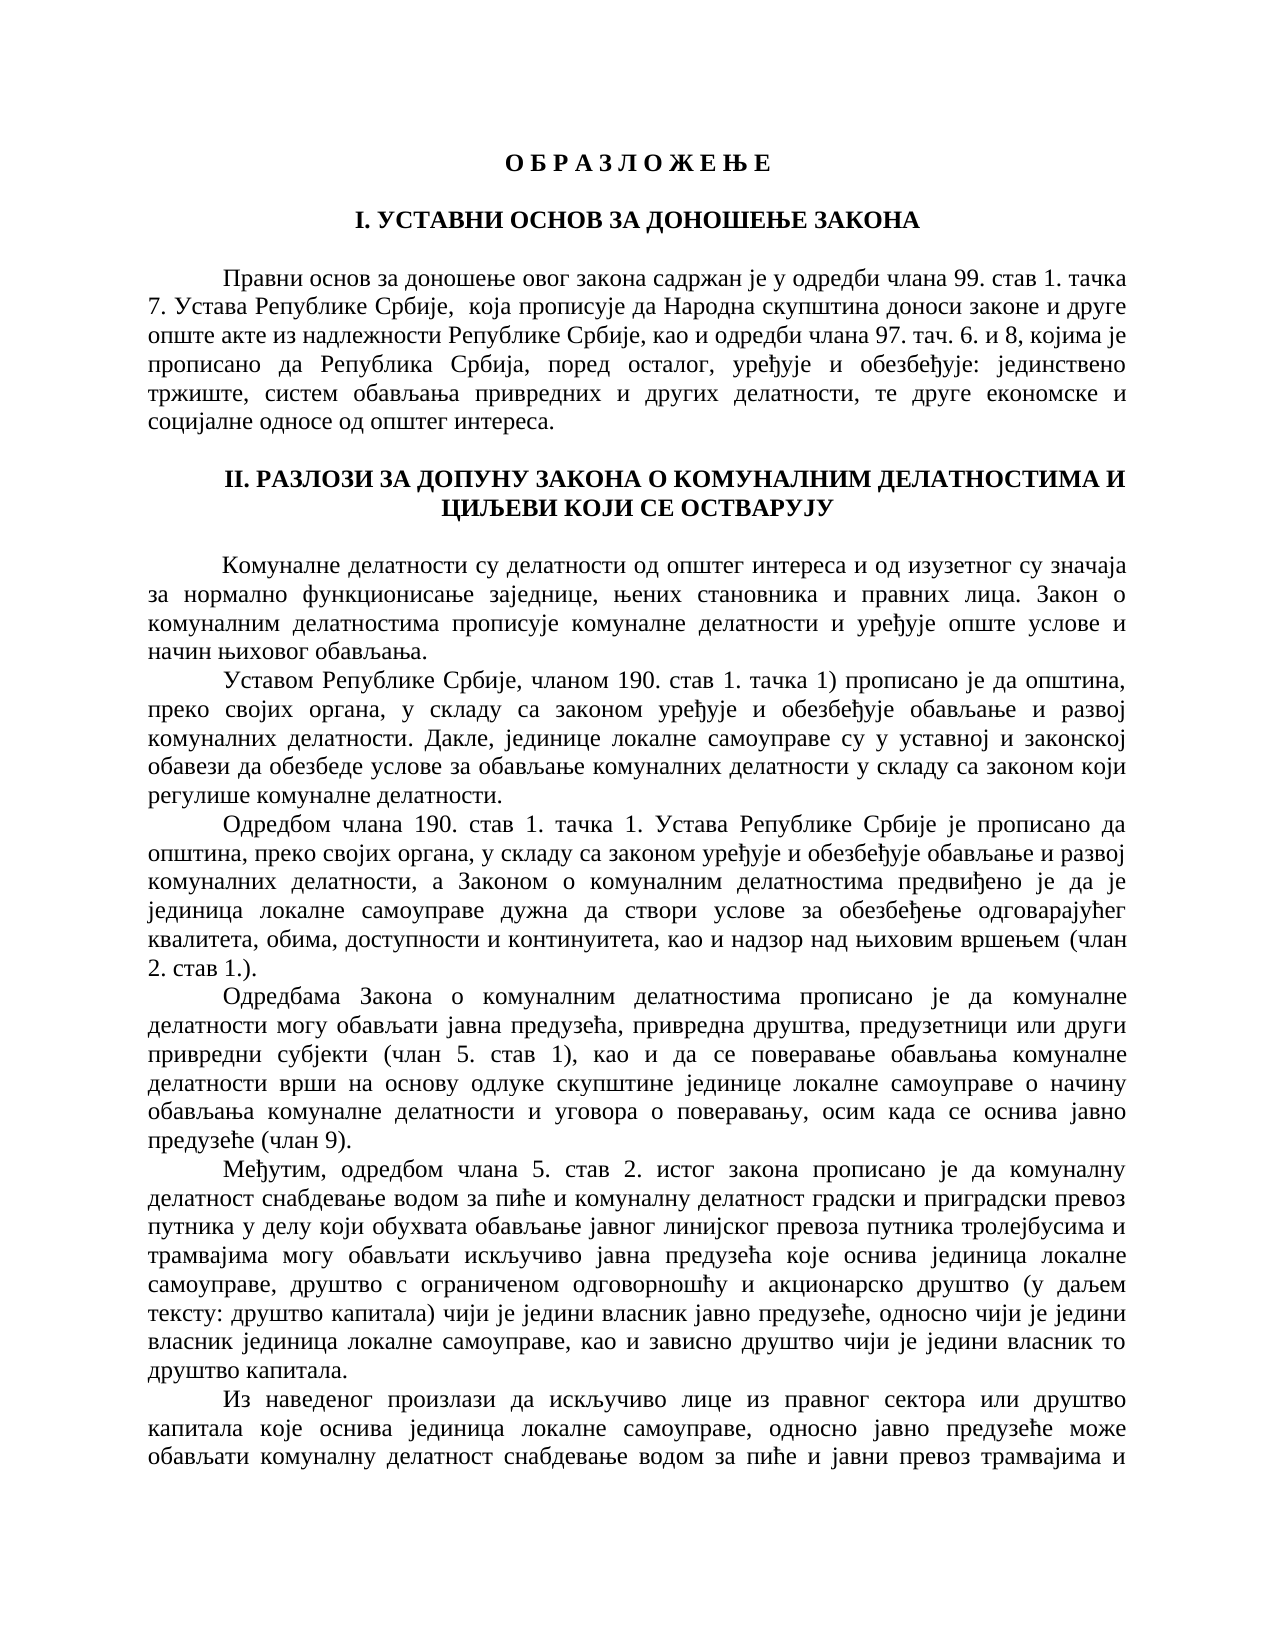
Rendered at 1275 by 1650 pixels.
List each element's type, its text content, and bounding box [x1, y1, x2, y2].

text Међутим, одредбом члана 5. став 2. истог закона прописано је да комуналну делатност снабдевање водом за пиће и комуналну делатност градски и приградски превоз путника у делу који обухвата обављање јавног линијског превоза путника тролејбусима и трамвајима могу обављати искључиво јавна предузећа које оснива јединица локалне самоуправе, друштво с ограниченом одговорношћу и акционарско друштво (у даљем тексту: друштво капитала) чији је једини власник јавно предузеће, односно чији је једини власник јединица локалне самоуправе, као и зависно друштво чији је једини власник то друштво капитала. [148, 1154, 1127, 1384]
text Одредбама Закона о комуналним делатностима прописано је да комуналне делатности могу обављати јавна предузећа, привредна друштва, предузетници или други привредни субјекти (члан 5. став 1), као и да се поверавање обављања комуналне делатности врши на основу одлуке скупштине јединице локалне самоуправе о начину обављања комуналне делатности и уговора о поверавању, осим када се оснива јавно предузеће (члан 9). [261, 1125, 1127, 1154]
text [148, 1384, 1127, 1470]
text Правни основ за доношење овог закона садржан је у одредби члана 99. став 1. тачка 7. Устава Републике Србије, која прописује да Народна скупштина доноси законе и друге опште акте из надлежности Републике Србије, као и одредби члана 97. тач. 6. и 8, којима је прописано да Република Србија, поред осталог, уређује и обезбеђује: јединствено тржиште, систем обављања привредних и других делатности, те друге економске и социјалне односе од општег интереса. [148, 263, 1127, 435]
text Одредбом члана 190. став 1. тачка 1. Устава Републике Србије је прописано да општина, преко својих органа, у складу са законом уређује и обезбеђује обављање и развој комуналних делатности, а Законом о комуналним делатностима предвиђено је да је јединица локалне самоуправе дужна да створи услове за обезбеђење одговарајућег квалитета, обима, доступности и континуитета, као и надзор над њиховим вршењем (члан 2. став 1.). [148, 809, 1127, 981]
text I. УСТАВНИ ОСНОВ ЗА ДОНОШЕЊЕ ЗАКОНА [148, 205, 1127, 234]
text О Б Р А З Л О Ж Е Њ Е [148, 148, 1127, 176]
text Одредбама Закона о комуналним делатностима прописано је да комуналне делатности могу обављати јавна предузећа, привредна друштва, предузетници или други привредни субјекти (члан 5. став 1), као и да се поверавање обављања комуналне делатности врши на основу одлуке скупштине јединице локалне самоуправе о начину обављања комуналне делатности и уговора о поверавању, осим када се оснива јавно предузеће (члан 9). [148, 981, 1127, 1068]
text Комуналне делатности су делатности од општег интереса и од изузетног су значаја за нормално функционисање заједнице, њених становника и правних лица. Закон о комуналним делатностима прописује комуналне делатности и уређује опште услове и начин њиховог обављања. [148, 550, 1127, 665]
text Уставом Републике Србије, чланом 190. став 1. тачка 1) прописано је да општина, преко својих органа, у складу са законом уређује и обезбеђује обављање и развој комуналних делатности. Дакле, јединице локалне самоуправе су у уставној и законској обавези да обезбеде услове за обављање комуналних делатности у складу са законом који регулише комуналне делатности. [148, 665, 1127, 809]
text II. РАЗЛОЗИ ЗА ДОПУНУ ЗАКОНА О КОМУНАЛНИМ ДЕЛАТНОСТИМА И ЦИЉЕВИ КОЈИ СЕ ОСТВАРУЈУ [148, 464, 1127, 521]
